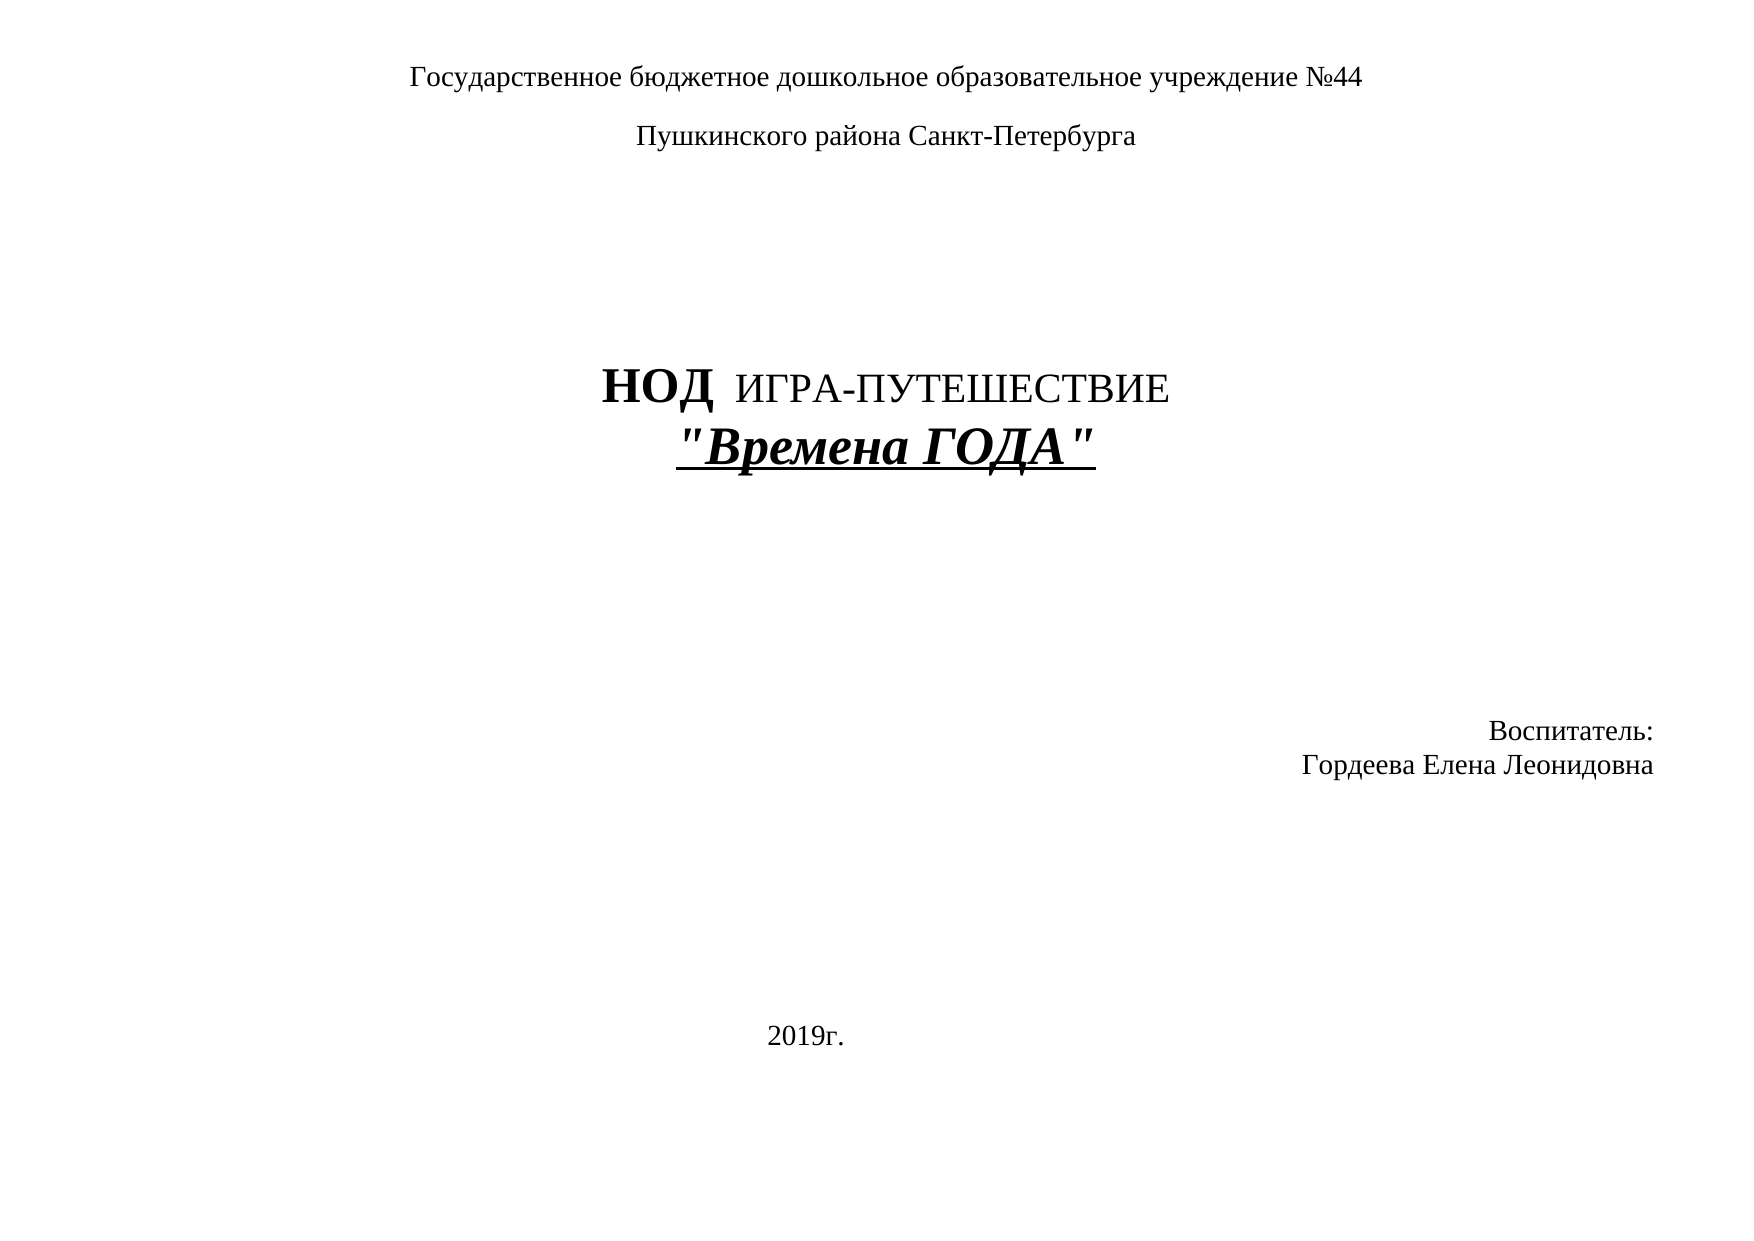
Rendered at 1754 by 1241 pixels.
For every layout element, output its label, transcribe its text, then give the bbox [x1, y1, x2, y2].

text "Времена ГОДА" [118, 413, 1654, 476]
text Гордеева Елена Леонидовна [118, 747, 1654, 780]
text Воспитатель: [118, 713, 1654, 747]
text Пушкинского района Санкт-Петербурга [118, 118, 1654, 152]
text НОД ИГРА-ПУТЕШЕСТВИЕ [118, 356, 1654, 413]
text 2019г. [118, 1018, 1654, 1051]
text Государственное бюджетное дошкольное образовательное учреждение №44 [118, 59, 1654, 93]
